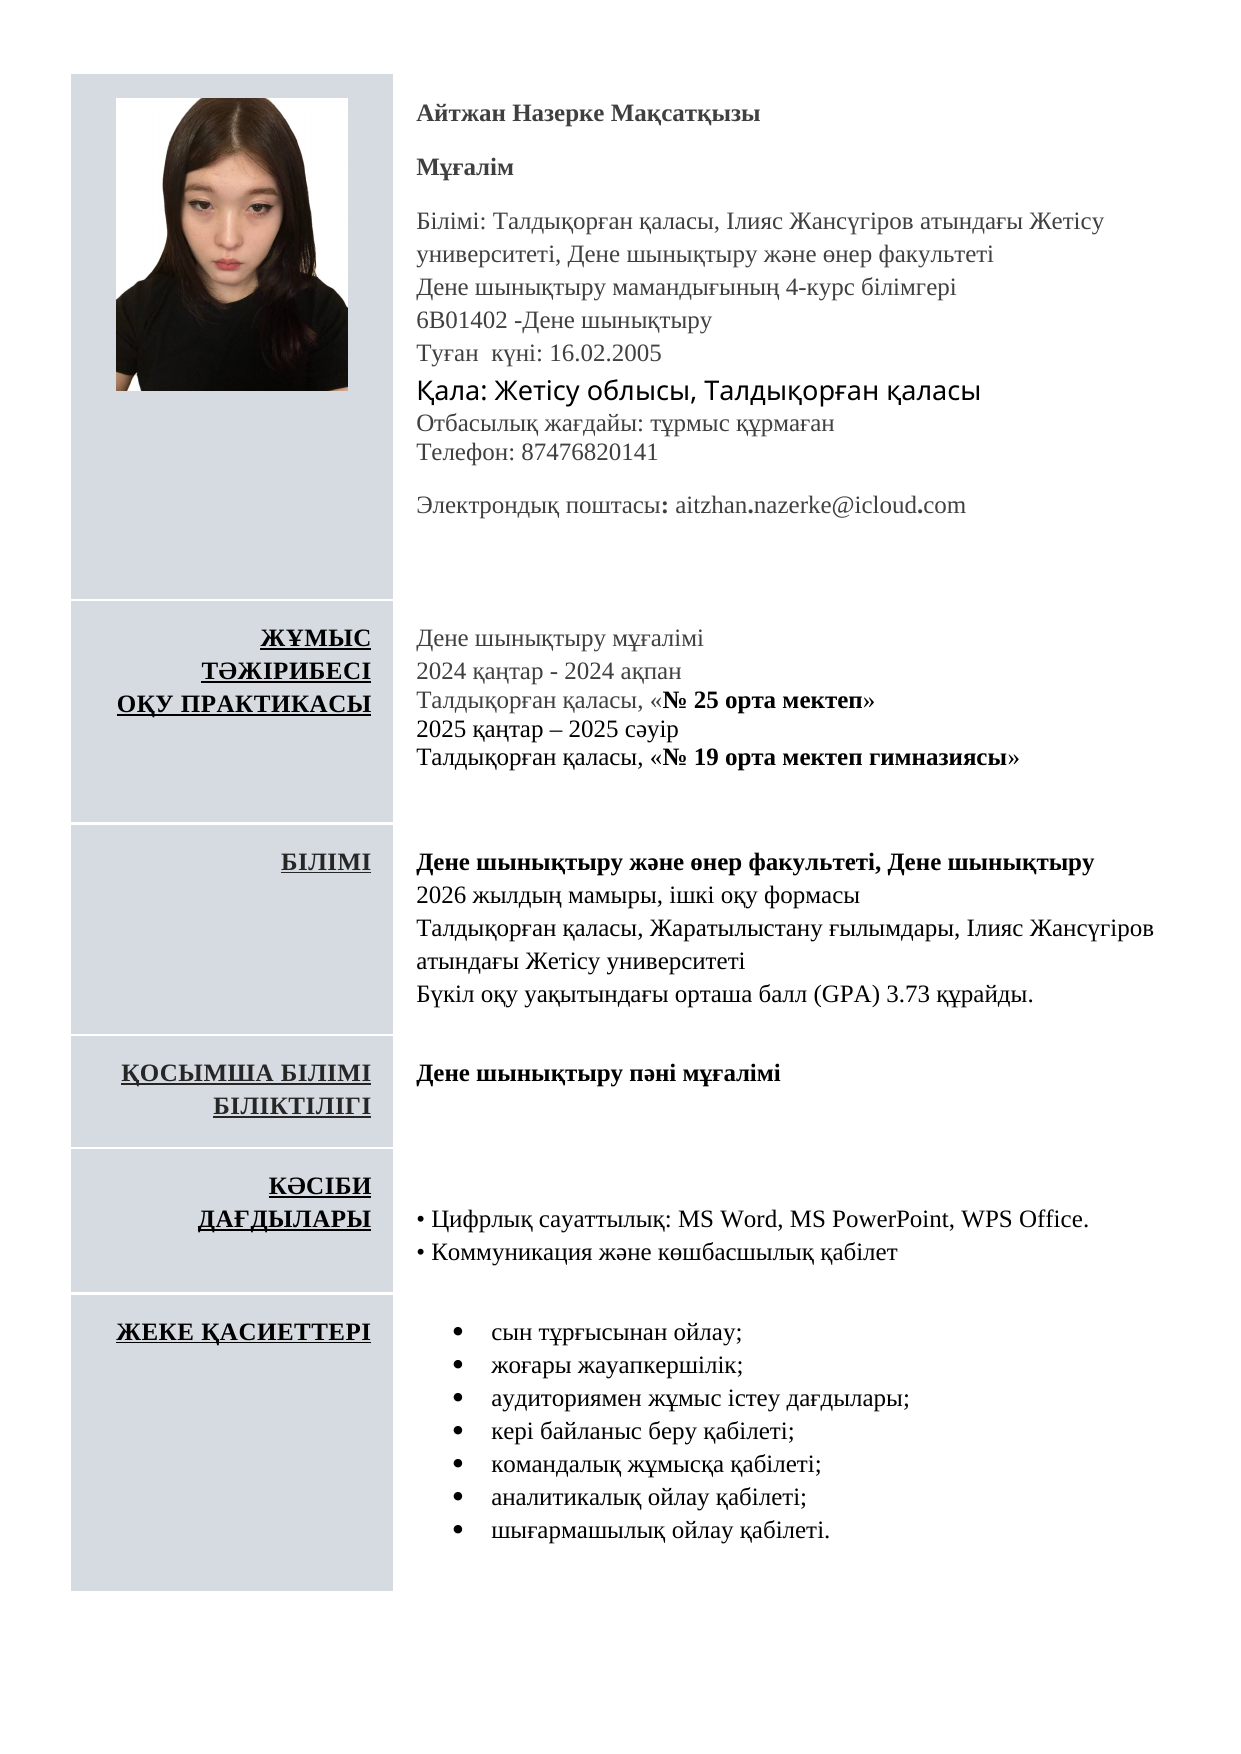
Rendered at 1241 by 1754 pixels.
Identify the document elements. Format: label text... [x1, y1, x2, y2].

table_cell Дене шынықтыру пәні мұғалімі [395, 1036, 1194, 1147]
table_cell КӘСІБИ ДАҒДЫЛАРЫ [71, 1149, 393, 1292]
picture [116, 98, 348, 391]
table_cell БІЛІМІ [71, 825, 393, 1034]
table_cell Дене шынықтыру және өнер факультеті, Дене шынықтыру 2026 жылдың мамыры, ішкі оқу формасы Талдықорған қаласы, Жаратылыстану ғылымдары, Ілияс Жансүгіров атындағы Жетісу университеті Бүкіл оқу уақытындағы орташа балл (GPA) 3.73 құрайды. [395, 825, 1194, 1034]
table_cell ЖҰМЫС ТӘЖІРИБЕСІ ОҚУ ПРАКТИКАСЫ [71, 601, 393, 822]
table_header [71, 74, 393, 599]
table_header Айтжан Назерке Мақсатқызы Мұғалім Білімі: Талдықорған қаласы, Ілияс Жансүгіров атындағы Жетісу университеті, Дене шынықтыру және өнер факультеті Дене шынықтыру мамандығының 4-курс білімгері 6B01402 -Дене шынықтыру Туған күні: 16.02.2005 Қала: Жетісу облысы, Талдықорған қаласы Отбасылық жағдайы: тұрмыс құрмаған Телефон: 87476820141 Электрондық поштасы: aitzhan.nazerke@icloud.com [395, 76, 1194, 599]
table_cell Дене шынықтыру мұғалімі 2024 қаңтар - 2024 ақпан Талдықорған қаласы, «№ 25 орта мектеп» 2025 қаңтар – 2025 сәуір Талдықорған қаласы, «№ 19 орта мектеп гимназиясы» [395, 601, 1194, 822]
table_cell сын тұрғысынан ойлау; жоғары жауапкершілік; аудиториямен жұмыс істеу дағдылары; кері байланыс беру қабілеті; командалық жұмысқа қабілеті; аналитикалық ойлау қабілеті; шығармашылық ойлау қабілеті. [395, 1295, 1194, 1591]
table_cell • Цифрлық сауаттылық: MS Word, MS PowerPoint, WPS Office. • Коммуникация және көшбасшылық қабілет [395, 1149, 1194, 1292]
table_cell ҚОСЫМША БІЛІМІ БІЛІКТІЛІГІ [71, 1036, 393, 1147]
table_cell ЖЕКЕ ҚАСИЕТТЕРІ [71, 1295, 393, 1591]
